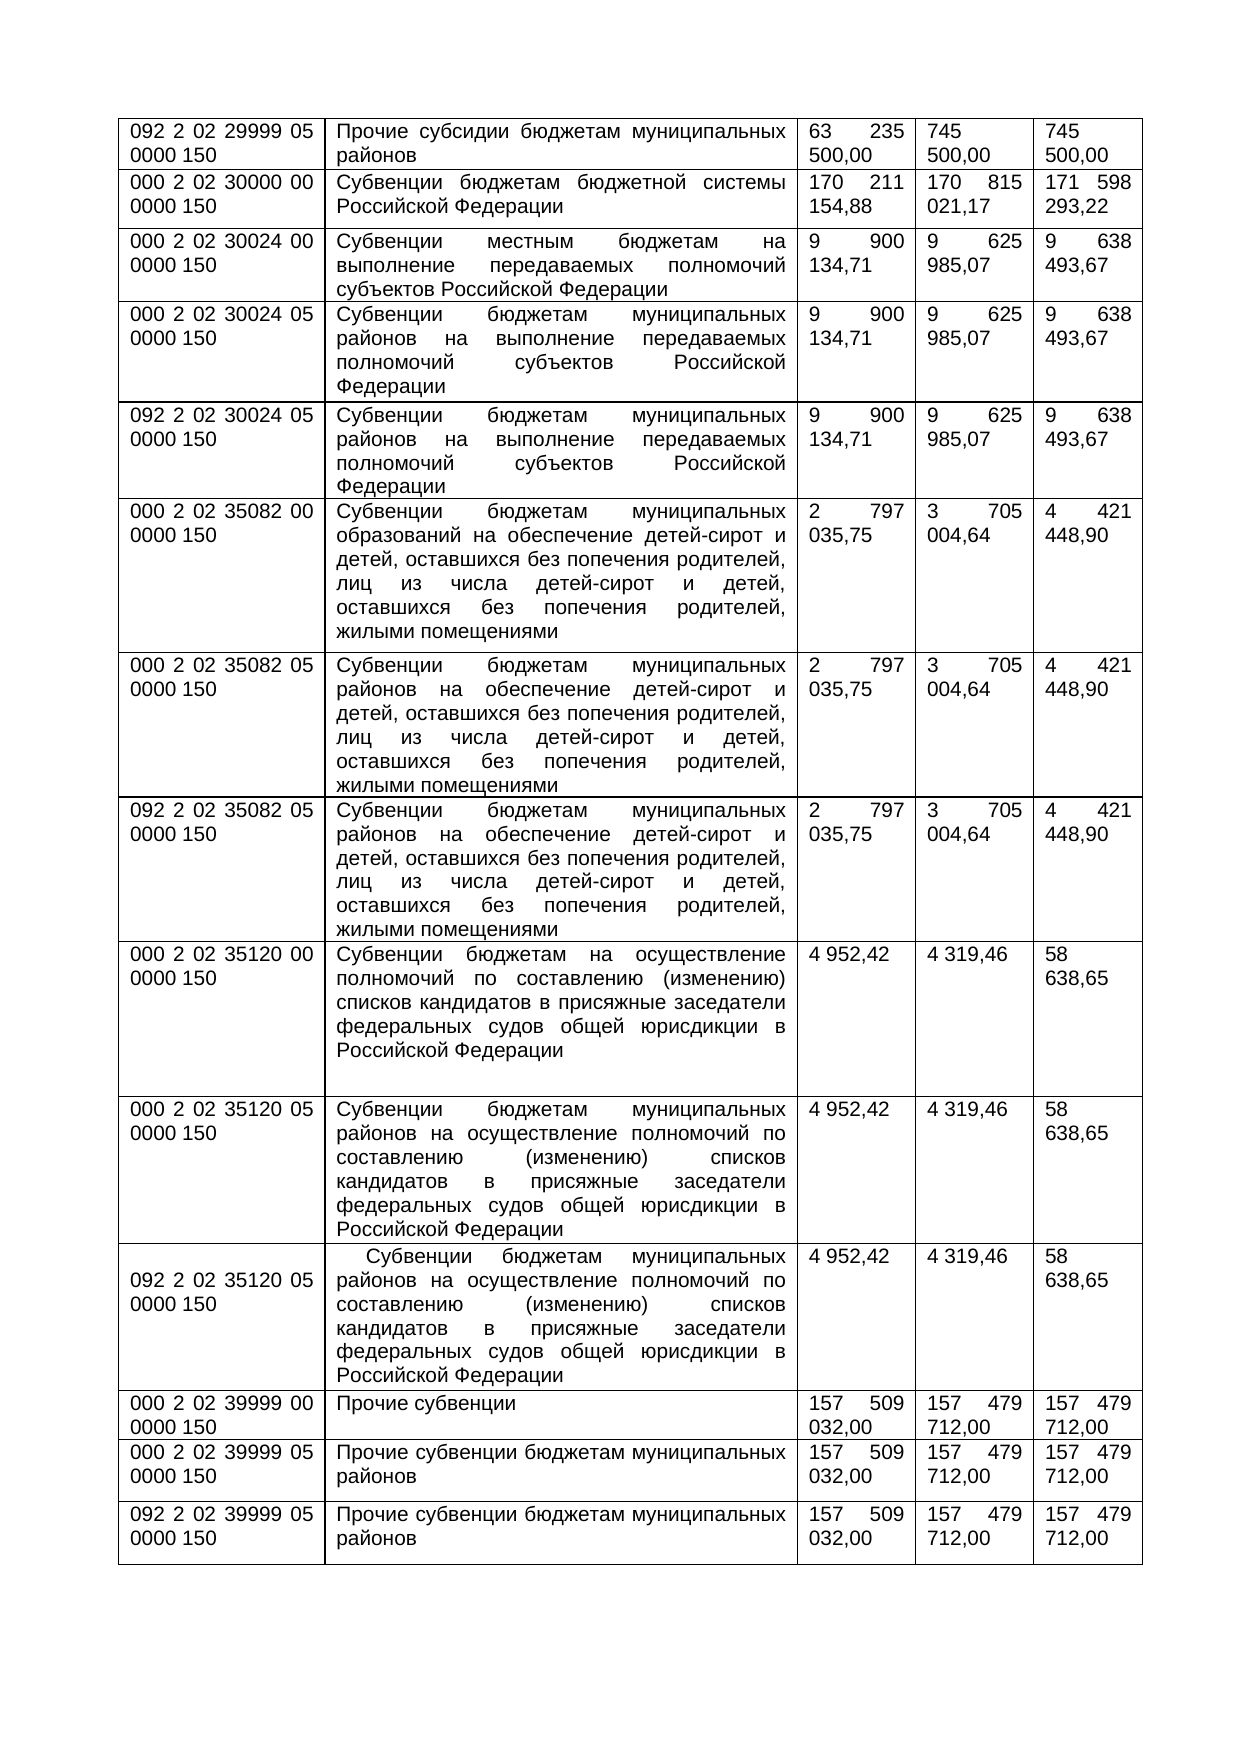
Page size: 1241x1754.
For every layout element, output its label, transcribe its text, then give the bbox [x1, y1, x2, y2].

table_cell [326, 119, 797, 169]
table_cell 63 235 500,00 [798, 119, 915, 169]
table_cell 000 2 02 30024 00 0000 150 [119, 229, 324, 301]
table_cell 4 952,42 [798, 1244, 915, 1389]
table_cell 9 625 985,07 [916, 403, 1033, 498]
table_cell 3 705 004,64 [916, 499, 1033, 652]
table_cell Субвенции бюджетам муниципальных районов на обеспечение детей-сирот и детей, оставшихся без попечения родителей, лиц из числа детей-сирот и детей, оставшихся без попечения родителей, жилыми помещениями [326, 653, 797, 796]
table_cell 092 2 02 29999 05 0000 150 [119, 119, 324, 169]
table_cell Прочие субвенции [326, 1391, 797, 1438]
table_cell 58 638,65 [1034, 1097, 1142, 1242]
table_cell 4 952,42 [798, 1097, 915, 1242]
table_cell 170 211 154,88 [798, 170, 915, 228]
table_cell 4 421 448,90 [1034, 798, 1142, 941]
table_cell 9 900 134,71 [798, 403, 915, 498]
table_cell 3 705 004,64 [916, 653, 1033, 796]
table_cell 157 509 032,00 [798, 1502, 915, 1563]
table_cell 745 500,00 [916, 119, 1033, 169]
table_cell Субвенции бюджетам муниципальных районов на выполнение передаваемых полномочий субъектов Российской Федерации [326, 302, 797, 401]
table_cell Субвенции бюджетам бюджетной системы Российской Федерации [326, 170, 797, 228]
table_cell Прочие субвенции бюджетам муниципальных районов [326, 1440, 797, 1501]
table_cell 157 479 712,00 [916, 1502, 1033, 1563]
table_cell 58 638,65 [1034, 1244, 1142, 1389]
table_cell 157 479 712,00 [916, 1391, 1033, 1438]
table_cell Субвенции бюджетам муниципальных районов на выполнение передаваемых полномочий субъектов Российской Федерации [326, 403, 797, 498]
table_cell Субвенции бюджетам муниципальных районов на обеспечение детей-сирот и детей, оставшихся без попечения родителей, лиц из числа детей-сирот и детей, оставшихся без попечения родителей, жилыми помещениями [326, 798, 797, 941]
table_cell 000 2 02 39999 05 0000 150 [119, 1440, 324, 1501]
table_cell 4 421 448,90 [1034, 653, 1142, 796]
table_cell 092 2 02 35082 05 0000 150 [119, 798, 324, 941]
table_cell 092 2 02 39999 05 0000 150 [119, 1502, 324, 1563]
table_cell Субвенции местным бюджетам на выполнение передаваемых полномочий субъектов Российской Федерации [326, 229, 797, 301]
table_cell 157 509 032,00 [798, 1440, 915, 1501]
table_cell Субвенции бюджетам муниципальных образований на обеспечение детей-сирот и детей, оставшихся без попечения родителей, лиц из числа детей-сирот и детей, оставшихся без попечения родителей, жилыми помещениями [326, 499, 797, 652]
table_cell 157 479 712,00 [916, 1440, 1033, 1501]
table_cell 9 638 493,67 [1034, 403, 1142, 498]
table_cell 9 625 985,07 [916, 302, 1033, 401]
table_cell Прочие субвенции бюджетам муниципальных районов [326, 1502, 797, 1563]
table_cell 000 2 02 35082 00 0000 150 [119, 499, 324, 652]
table_cell 000 2 02 35120 00 0000 150 [119, 942, 324, 1096]
table_cell 000 2 02 30024 05 0000 150 [119, 302, 324, 401]
table_cell 000 2 02 30000 00 0000 150 [119, 170, 324, 228]
table_cell Субвенции бюджетам на осуществление полномочий по составлению (изменению) списков кандидатов в присяжные заседатели федеральных судов общей юрисдикции в Российской Федерации [326, 942, 797, 1096]
table_cell 2 797 035,75 [798, 798, 915, 941]
table_cell Субвенции бюджетам муниципальных районов на осуществление полномочий по составлению (изменению) списков кандидатов в присяжные заседатели федеральных судов общей юрисдикции в Российской Федерации [326, 1097, 797, 1242]
table_cell 4 319,46 [916, 1244, 1033, 1389]
table_cell 9 638 493,67 [1034, 229, 1142, 301]
table_cell 170 815 021,17 [916, 170, 1033, 228]
table_cell 157 509 032,00 [798, 1391, 915, 1438]
table_cell 3 705 004,64 [916, 798, 1033, 941]
table_cell 9 900 134,71 [798, 229, 915, 301]
table_cell 9 638 493,67 [1034, 302, 1142, 401]
table_cell 092 2 02 30024 05 0000 150 [119, 403, 324, 498]
table_cell 157 479 712,00 [1034, 1391, 1142, 1438]
table_cell 157 479 712,00 [1034, 1502, 1142, 1563]
table_cell 2 797 035,75 [798, 499, 915, 652]
table_cell 000 2 02 35120 05 0000 150 [119, 1097, 324, 1242]
table_cell 4 421 448,90 [1034, 499, 1142, 652]
table_cell 000 2 02 39999 00 0000 150 [119, 1391, 324, 1438]
table_cell 745 500,00 [1034, 119, 1142, 169]
table_cell 4 952,42 [798, 942, 915, 1096]
table_cell 092 2 02 35120 05 0000 150 [119, 1244, 324, 1389]
table_cell 157 479 712,00 [1034, 1440, 1142, 1501]
table_cell 2 797 035,75 [798, 653, 915, 796]
table_cell 9 625 985,07 [916, 229, 1033, 301]
table_cell 4 319,46 [916, 1097, 1033, 1242]
table_cell Субвенции бюджетам муниципальных районов на осуществление полномочий по составлению (изменению) списков кандидатов в присяжные заседатели федеральных судов общей юрисдикции в Российской Федерации [326, 1244, 797, 1389]
table_cell 171 598 293,22 [1034, 170, 1142, 228]
table_cell 58 638,65 [1034, 942, 1142, 1096]
table_cell 4 319,46 [916, 942, 1033, 1096]
table_cell 000 2 02 35082 05 0000 150 [119, 653, 324, 796]
table_cell 9 900 134,71 [798, 302, 915, 401]
